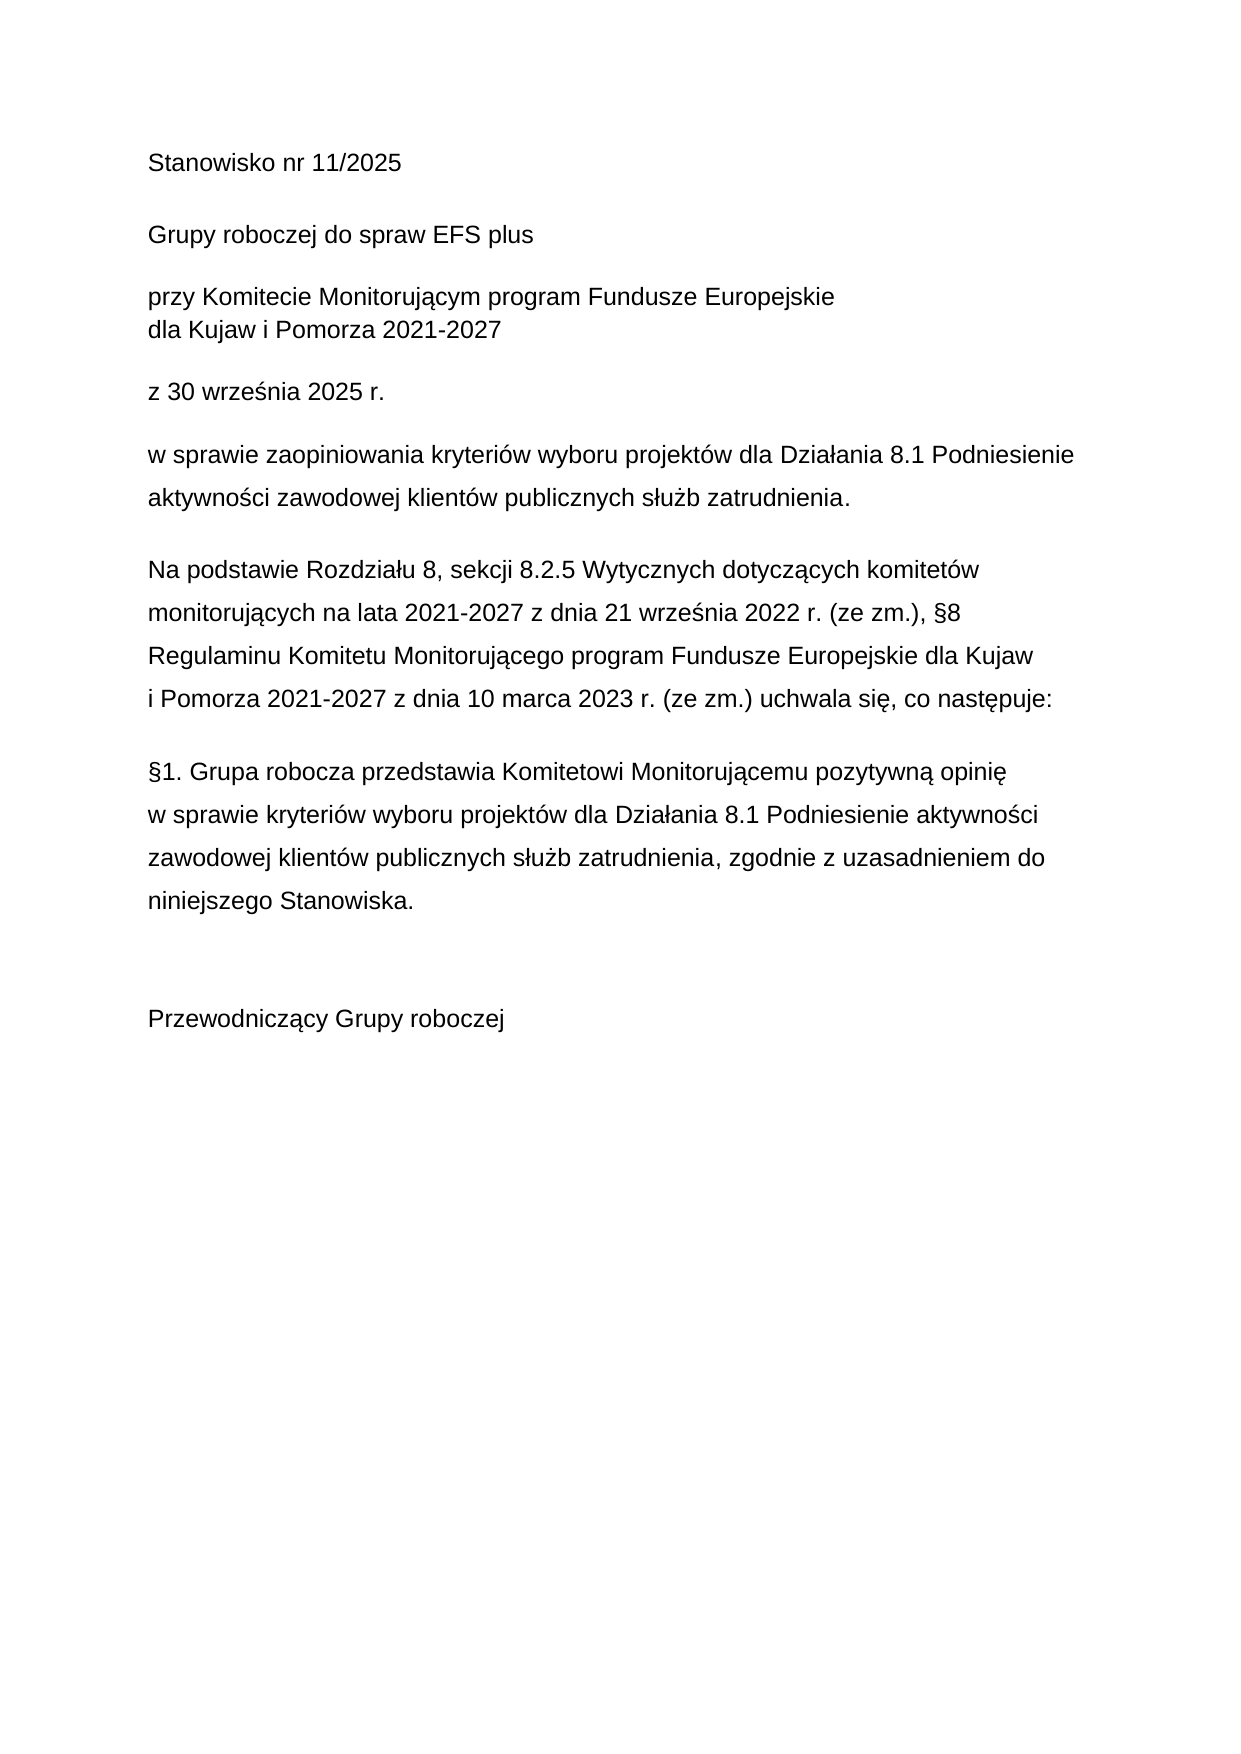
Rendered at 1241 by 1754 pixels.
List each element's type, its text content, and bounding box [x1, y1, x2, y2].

subtitle Stanowisko nr 11/2025 [148, 148, 1092, 176]
text §1. Grupa robocza przedstawia Komitetowi Monitorującemu pozytywną opinię w sprawie kryteriów wyboru projektów dla Działania 8.1 Podniesienie aktywności zawodowej klientów publicznych służb zatrudnienia, zgodnie z uzasadnieniem do niniejszego Stanowiska. [148, 757, 1092, 915]
text z 30 września 2025 r. [148, 377, 1092, 406]
text Przewodniczący Grupy roboczej [148, 1004, 1125, 1033]
text Grupy roboczej do spraw EFS plus [148, 220, 1092, 249]
text Na podstawie Rozdziału 8, sekcji 8.2.5 Wytycznych dotyczących komitetów monitorujących na lata 2021-2027 z dnia 21 września 2022 r. (ze zm.), §8 Regulaminu Komitetu Monitorującego program Fundusze Europejskie dla Kujaw i Pomorza 2021-2027 z dnia 10 marca 2023 r. (ze zm.) uchwala się, co następuje: [148, 555, 1092, 713]
text w sprawie zaopiniowania kryteriów wyboru projektów dla Działania 8.1 Podniesienie aktywności zawodowej klientów publicznych służb zatrudnienia. [148, 439, 1092, 511]
text przy Komitecie Monitorującym program Fundusze Europejskie dla Kujaw i Pomorza 2021-2027 [148, 282, 1092, 344]
